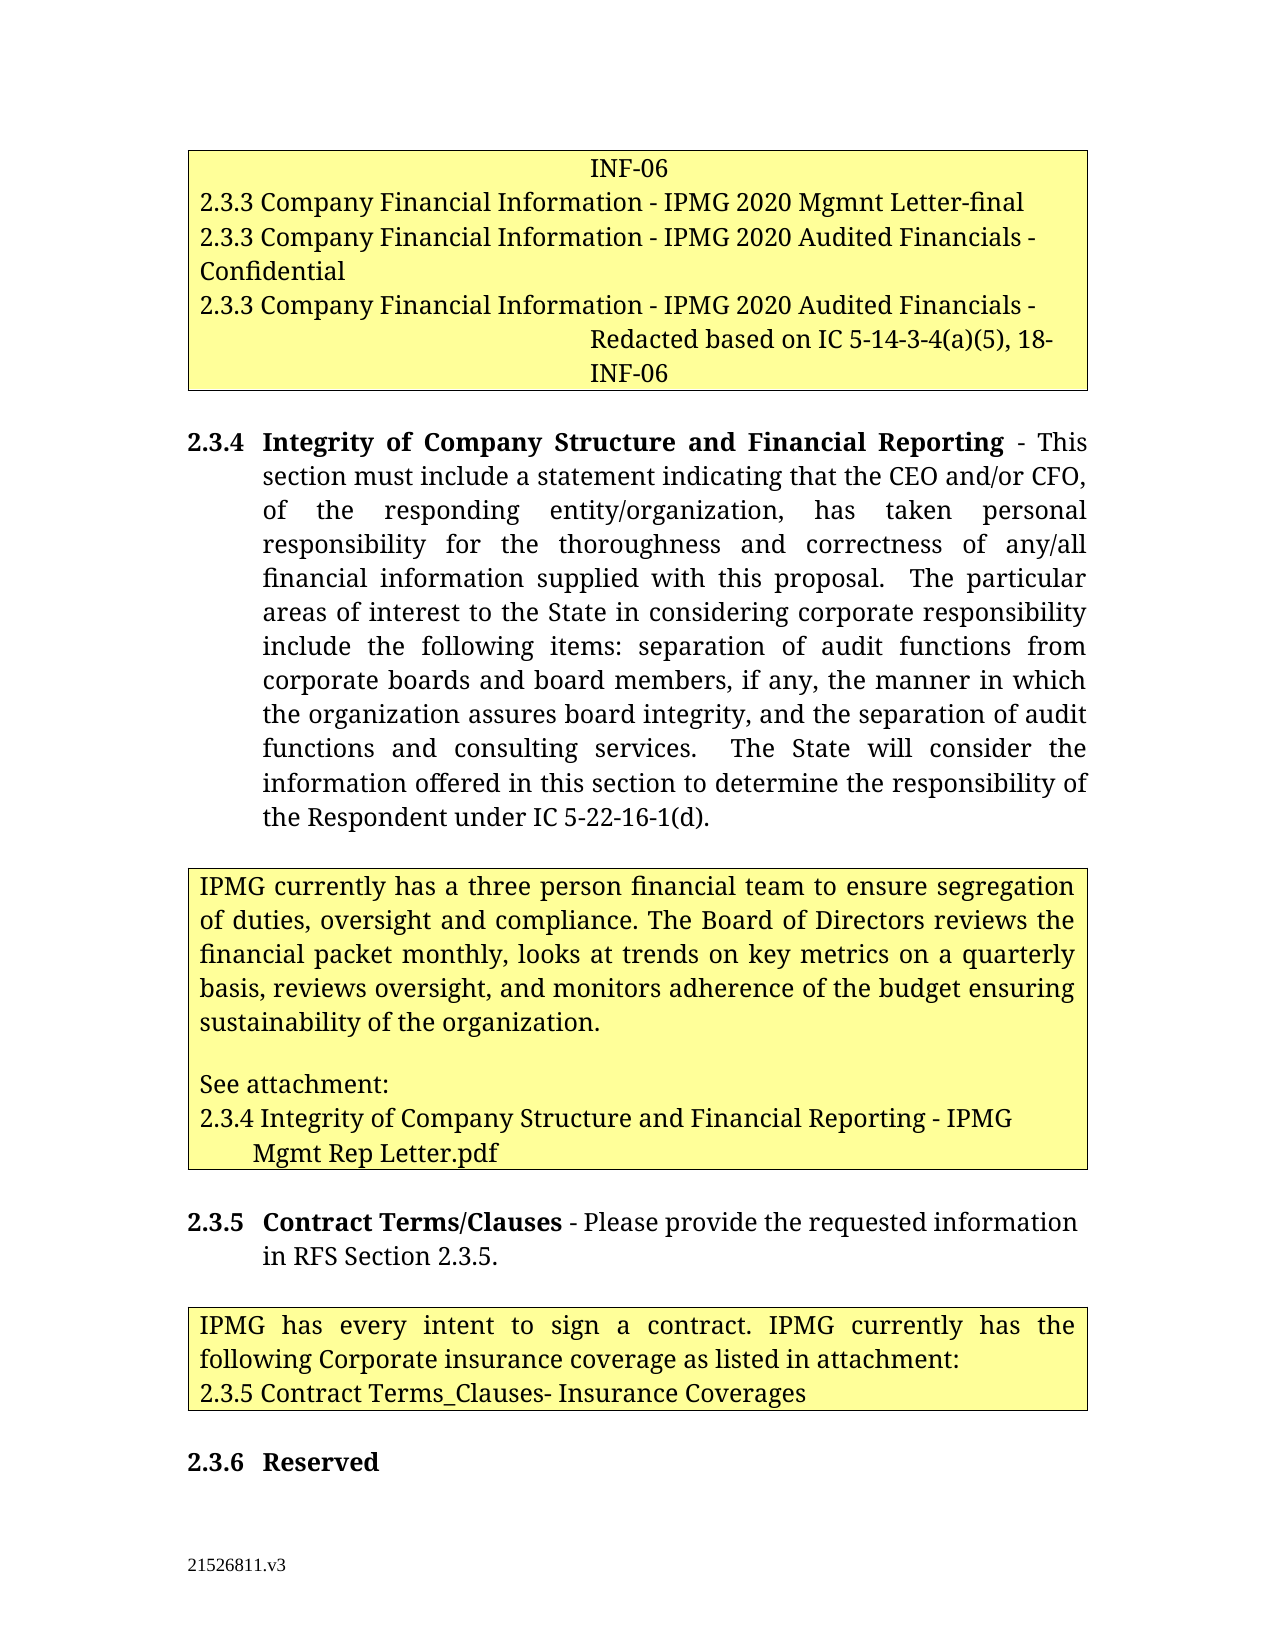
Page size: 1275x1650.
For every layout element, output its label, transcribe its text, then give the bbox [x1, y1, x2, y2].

table_header IPMG currently has a three person financial team to ensure segregation of duties, oversight and compliance. The Board of Directors reviews the financial packet monthly, looks at trends on key metrics on a quarterly basis, reviews oversight, and monitors adherence of the budget ensuring sustainability of the organization. See attachment: 2.3.4 Integrity of Company Structure and Financial Reporting - IPMG Mgmt Rep Letter.pdf [189, 869, 1087, 1169]
table_header IPMG has every intent to sign a contract. IPMG currently has the following Corporate insurance coverage as listed in attachment: 2.3.5 Contract Terms_Clauses- Insurance Coverages [189, 1308, 1087, 1410]
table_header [189, 151, 1087, 389]
list Integrity of Company Structure and Financial Reporting - This section must include a statement indicating that the CEO and/or CFO, of the responding entity/organization, has taken personal responsibility for the thoroughness and correctness of any/all financial information supplied with this proposal. The particular areas of interest to the State in considering corporate responsibility include the following items: separation of audit functions from corporate boards and board members, if any, the manner in which the organization assures board integrity, and the separation of audit functions and consulting services. The State will consider the information offered in this section to determine the responsibility of the Respondent under IC 5-22-16-1(d). [187, 424, 1087, 833]
list Contract Terms/Clauses - Please provide the requested information in RFS Section 2.3.5. [187, 1204, 1087, 1272]
list Reserved [187, 1445, 1087, 1479]
